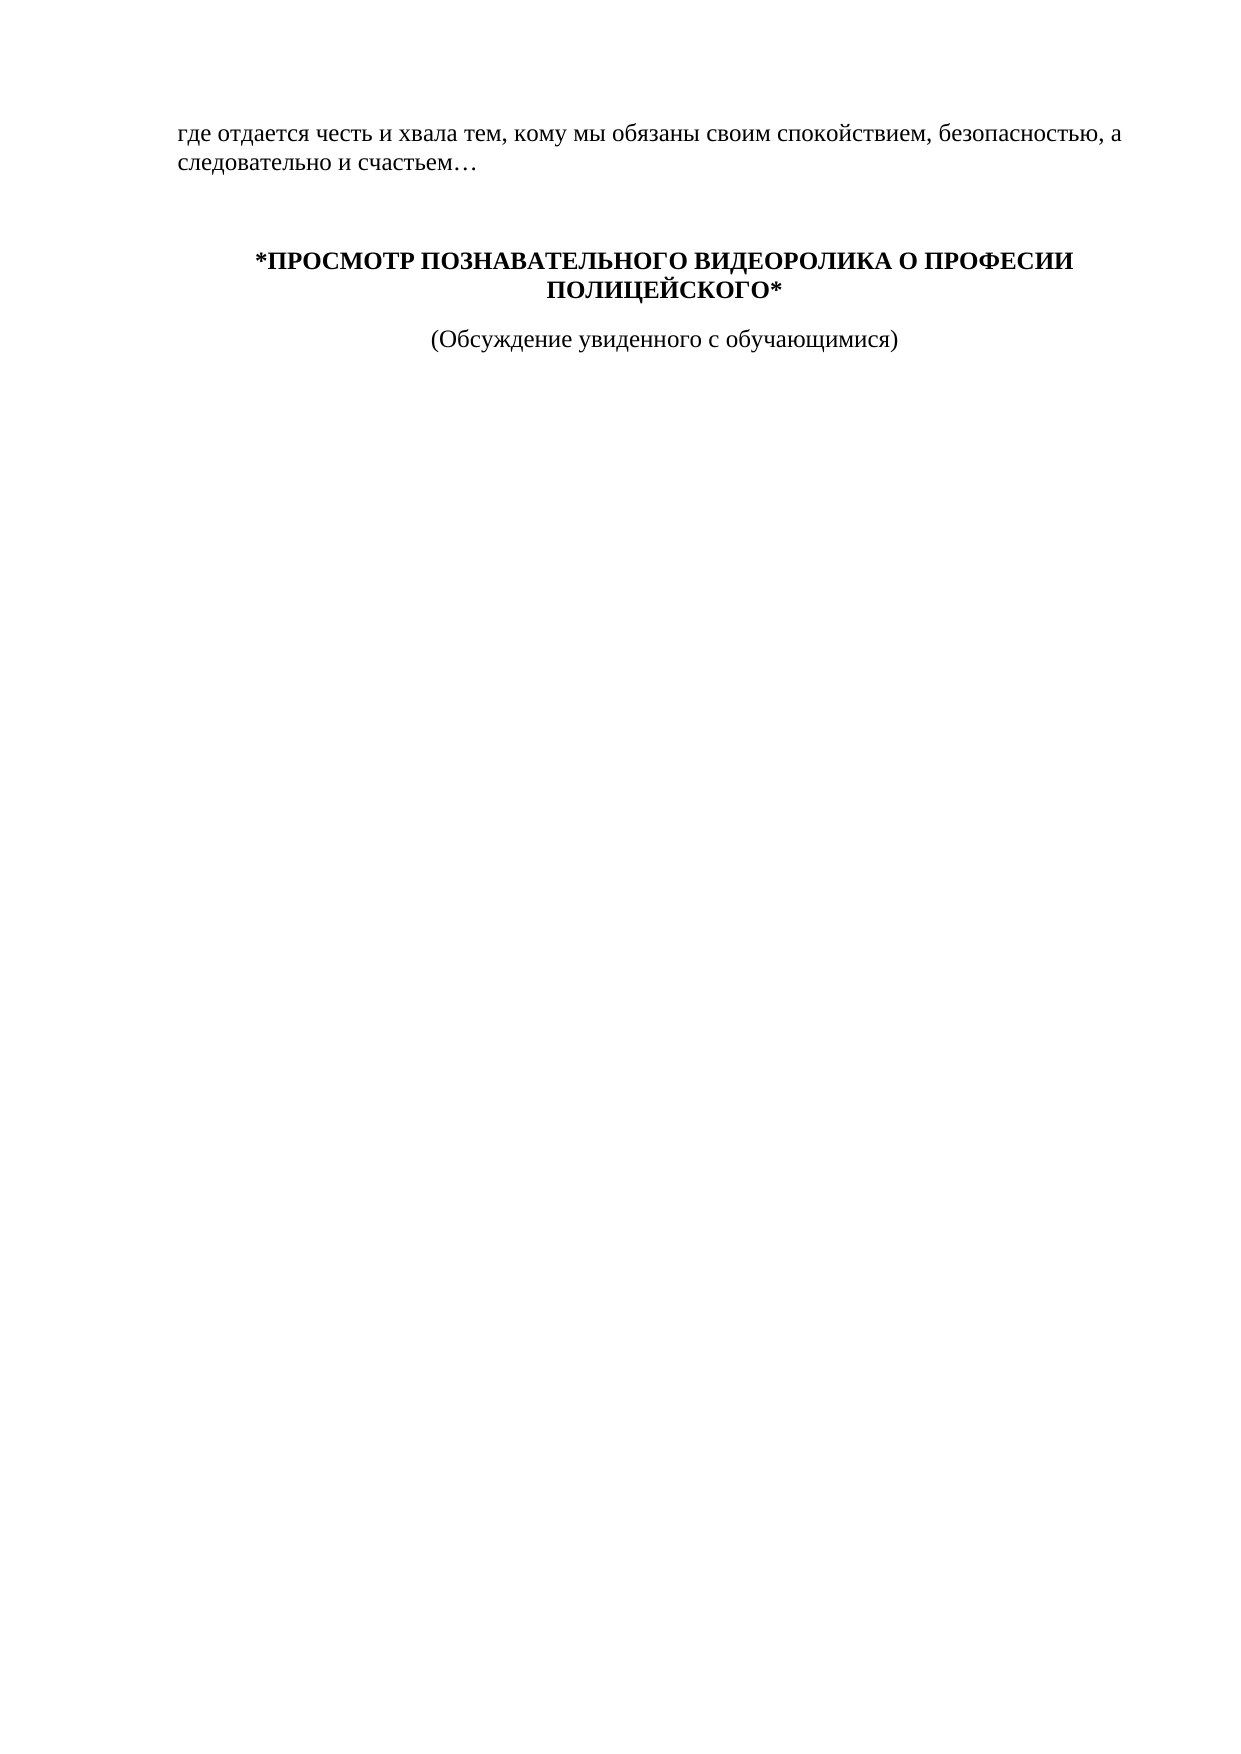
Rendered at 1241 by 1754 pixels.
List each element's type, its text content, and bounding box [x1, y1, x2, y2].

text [177, 118, 1152, 176]
text (Обсуждение увиденного с обучающимися) [177, 324, 1152, 353]
text *ПРОСМОТР ПОЗНАВАТЕЛЬНОГО ВИДЕОРОЛИКА О ПРОФЕСИИ ПОЛИЦЕЙСКОГО* [177, 246, 1152, 303]
